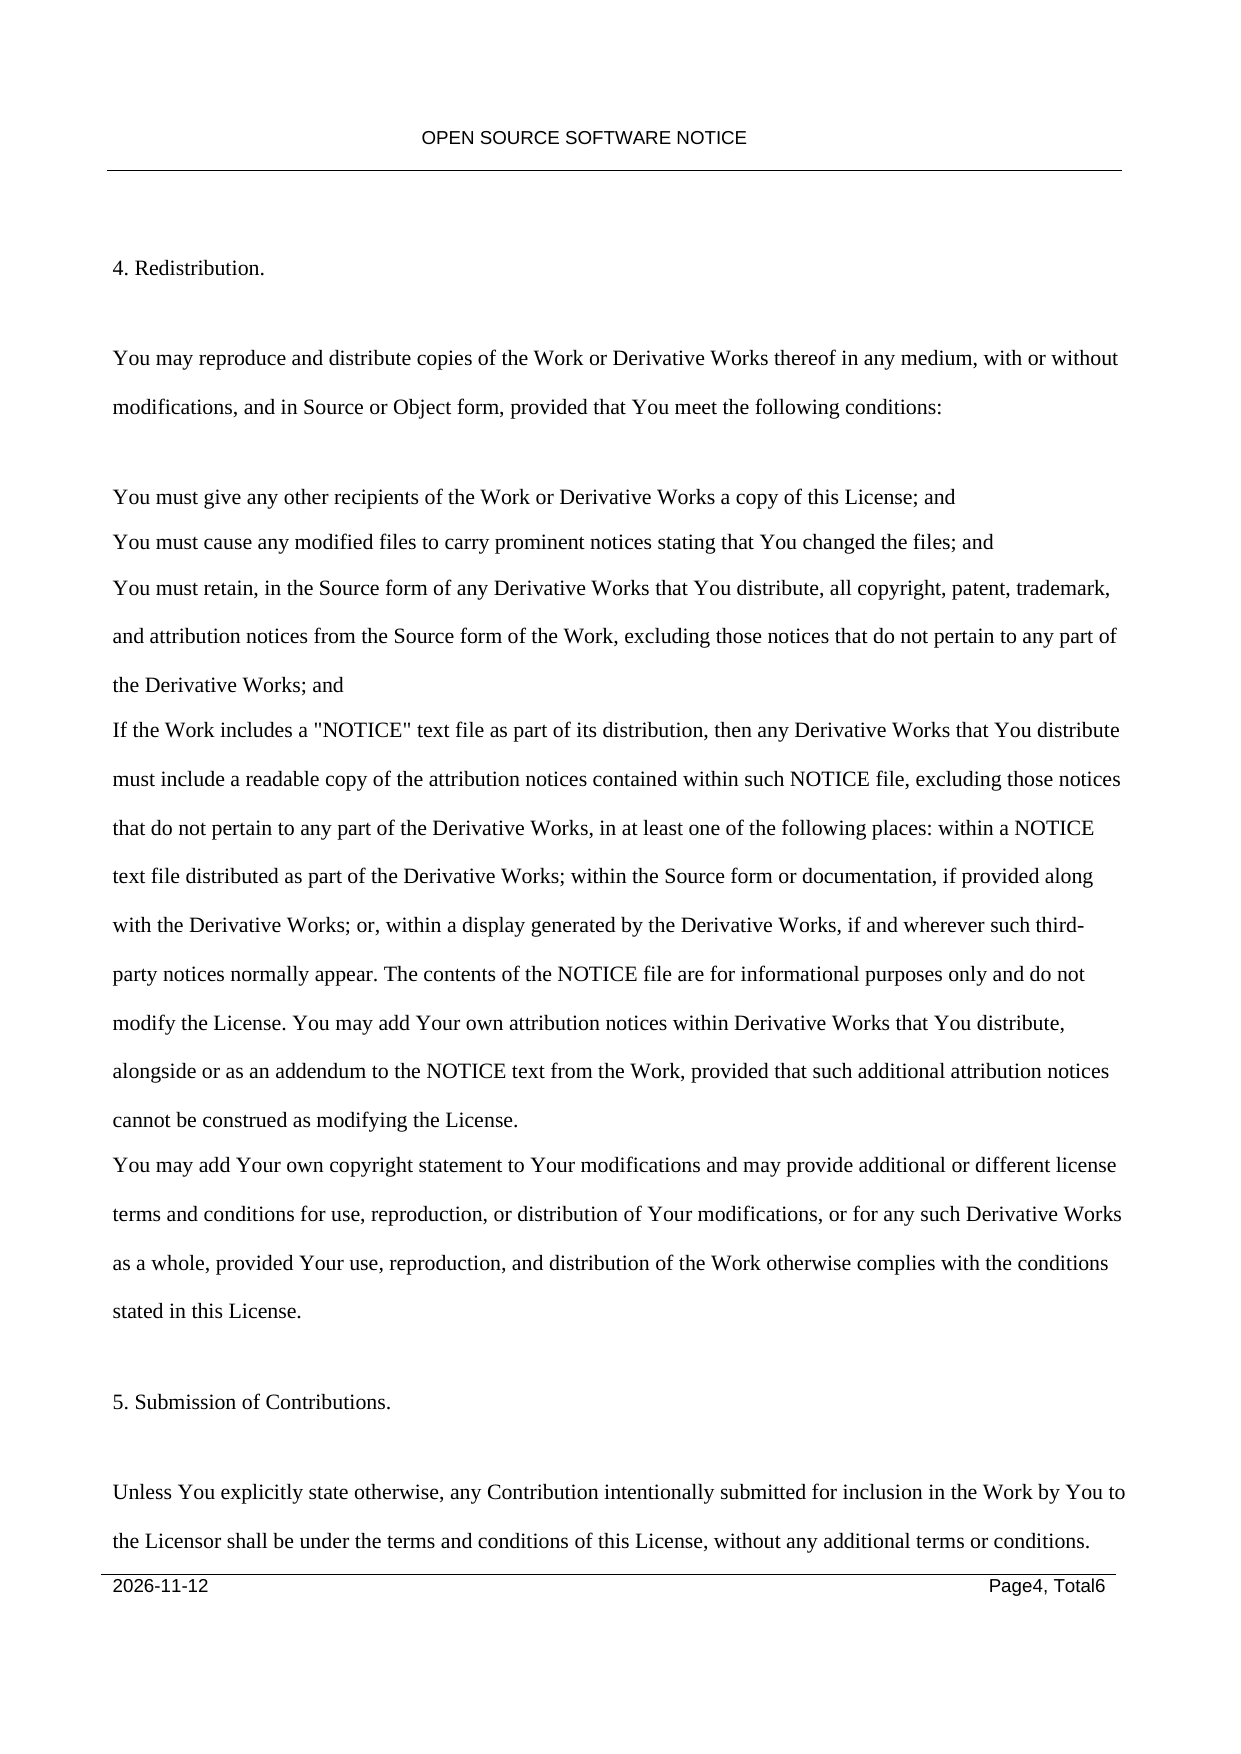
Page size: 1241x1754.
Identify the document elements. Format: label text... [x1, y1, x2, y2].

text You may add Your own copyright statement to Your modifications and may provide additional or different license terms and conditions for use, reproduction, or distribution of Your modifications, or for any such Derivative Works as a whole, provided Your use, reproduction, and distribution of the Work otherwise complies with the conditions stated in this License. [112, 1148, 1128, 1327]
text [112, 1475, 1128, 1556]
text 5. Submission of Contributions. [112, 1385, 1128, 1417]
text You must give any other recipients of the Work or Derivative Works a copy of this License; and [112, 481, 1128, 513]
text 4. Redistribution. [112, 251, 1128, 284]
text You must retain, in the Source form of any Derivative Works that You distribute, all copyright, patent, trademark, and attribution notices from the Source form of the Work, excluding those notices that do not pertain to any part of the Derivative Works; and [112, 571, 1128, 701]
text You must cause any modified files to carry prominent notices stating that You changed the files; and [112, 526, 1128, 558]
text You may reproduce and distribute copies of the Work or Derivative Works thereof in any medium, with or without modifications, and in Source or Object form, provided that You meet the following conditions: [112, 342, 1128, 423]
text If the Work includes a "NOTICE" text file as part of its distribution, then any Derivative Works that You distribute must include a readable copy of the attribution notices contained within such NOTICE file, excluding those notices that do not pertain to any part of the Derivative Works, in at least one of the following places: within a NOTICE text file distributed as part of the Derivative Works; within the Source form or documentation, if provided along with the Derivative Works; or, within a display generated by the Derivative Works, if and wherever such third-party notices normally appear. The contents of the NOTICE file are for informational purposes only and do not modify the License. You may add Your own attribution notices within Derivative Works that You distribute, alongside or as an addendum to the NOTICE text from the Work, provided that such additional attribution notices cannot be construed as modifying the License. [112, 713, 1128, 1136]
